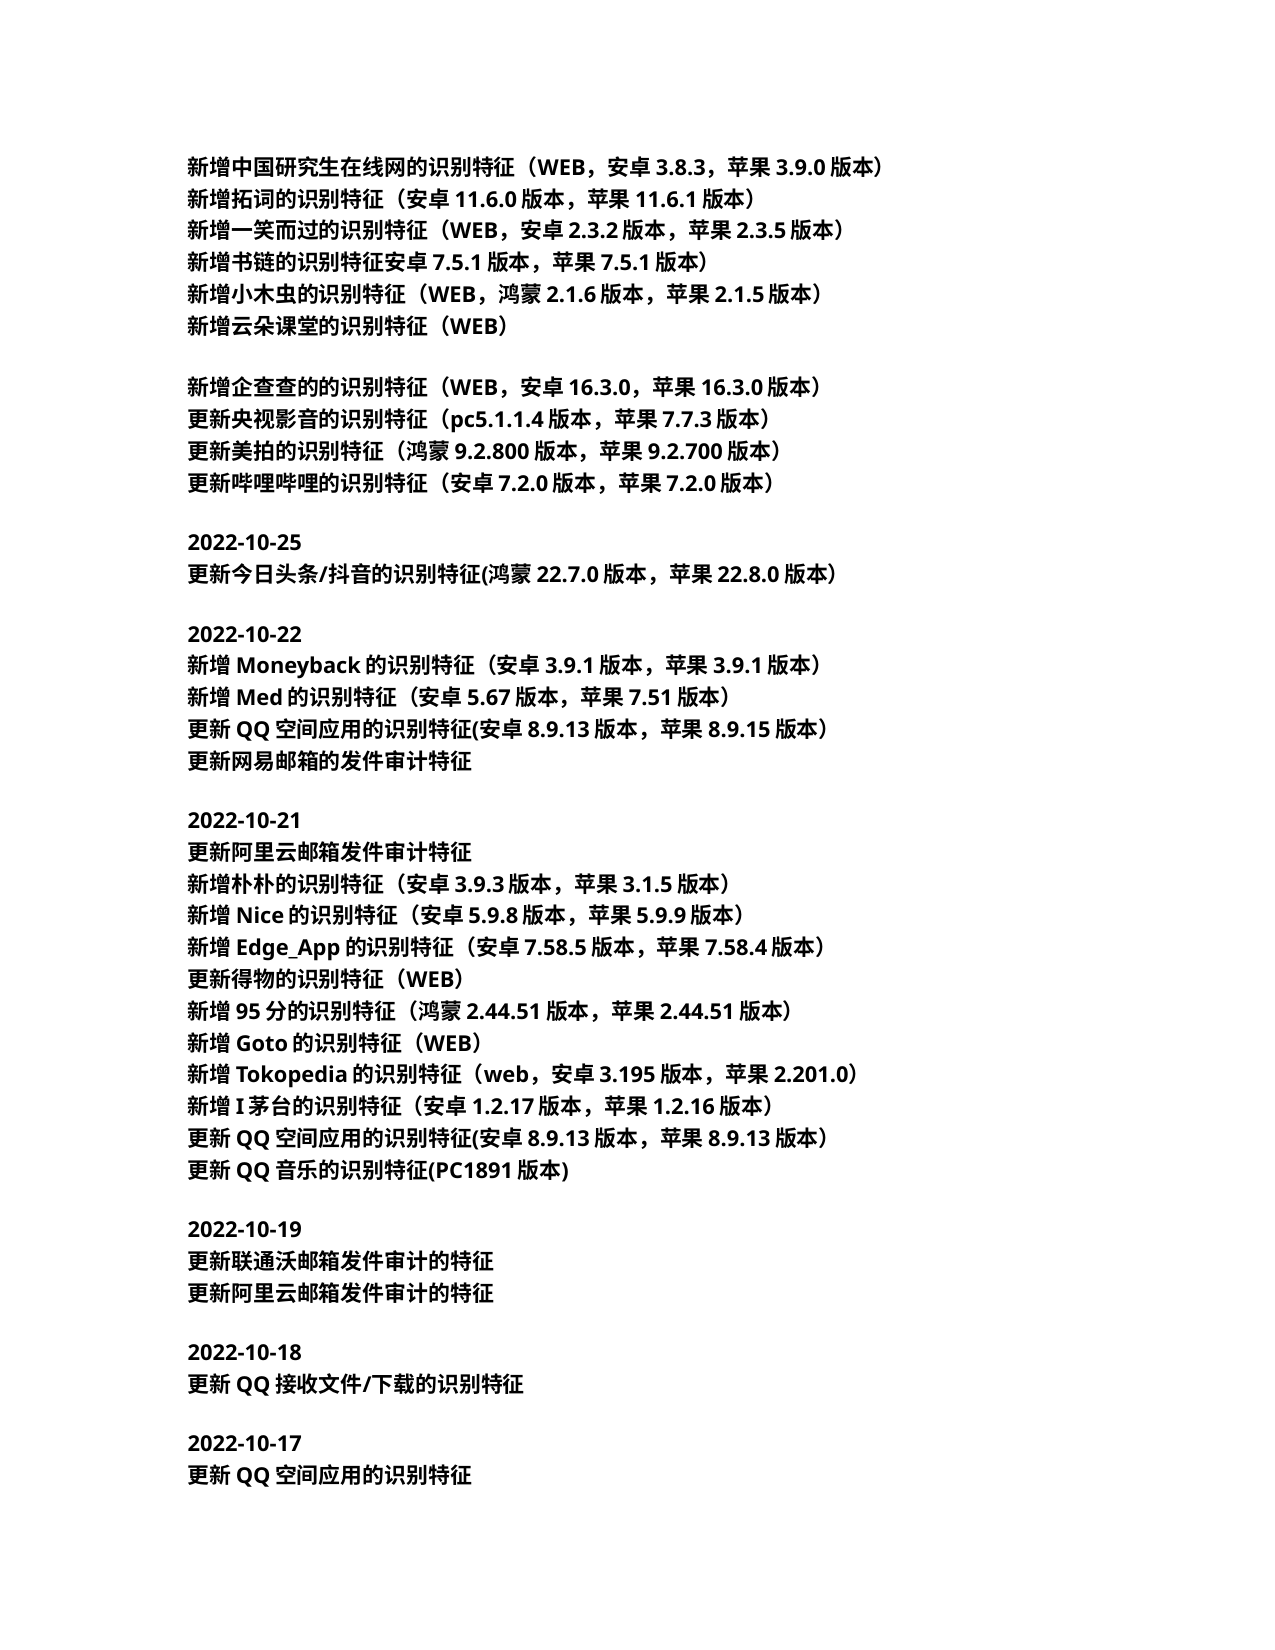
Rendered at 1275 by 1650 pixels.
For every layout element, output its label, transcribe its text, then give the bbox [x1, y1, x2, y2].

text 更新央视影音的识别特征（pc5.1.1.4版本，苹果7.7.3版本） [187, 402, 1087, 434]
text 更新今日头条/抖音的识别特征(鸿蒙22.7.0版本，苹果22.8.0版本） [187, 557, 1087, 589]
text 新增小木虫的识别特征（WEB，鸿蒙2.1.6版本，苹果2.1.5版本） [187, 277, 1087, 309]
text 新增Med的识别特征（安卓5.67版本，苹果7.51版本） [187, 680, 1087, 712]
text 更新QQ空间应用的识别特征(安卓8.9.13版本，苹果8.9.15版本） [187, 712, 1087, 744]
text 新增书链的识别特征安卓7.5.1版本，苹果7.5.1版本） [187, 245, 1087, 277]
text 新增Edge_App的识别特征（安卓7.58.5版本，苹果7.58.4版本） [187, 930, 1087, 962]
text 新增95分的识别特征（鸿蒙2.44.51版本，苹果2.44.51版本） [187, 994, 1087, 1026]
text 更新QQ空间应用的识别特征(安卓8.9.13版本，苹果8.9.13版本） [187, 1121, 1087, 1153]
text 2022-10-17 [187, 1428, 1087, 1458]
text 2022-10-22 [187, 619, 1087, 648]
text 2022-10-19 [187, 1214, 1087, 1244]
text 更新阿里云邮箱发件审计的特征 [187, 1276, 1087, 1307]
text 新增朴朴的识别特征（安卓3.9.3版本，苹果3.1.5版本） [187, 867, 1087, 898]
text 更新QQ接收文件/下载的识别特征 [187, 1367, 1087, 1399]
text 新增拓词的识别特征（安卓11.6.0版本，苹果11.6.1版本） [187, 182, 1087, 213]
text 更新美拍的识别特征（鸿蒙9.2.800版本，苹果9.2.700版本） [187, 434, 1087, 466]
text 新增一笑而过的识别特征（WEB，安卓2.3.2版本，苹果2.3.5版本） [187, 213, 1087, 245]
text 更新哔哩哔哩的识别特征（安卓7.2.0版本，苹果7.2.0版本） [187, 466, 1087, 497]
text 2022-10-18 [187, 1337, 1087, 1367]
text 新增云朵课堂的识别特征（WEB） [187, 309, 1087, 341]
text 更新阿里云邮箱发件审计特征 [187, 835, 1087, 867]
text 更新QQ空间应用的识别特征 [187, 1458, 1087, 1490]
text 新增Goto的识别特征（WEB） [187, 1026, 1087, 1057]
text 2022-10-25 [187, 527, 1087, 557]
text 新增企查查的的识别特征（WEB，安卓16.3.0，苹果16.3.0版本） [187, 370, 1087, 402]
text 更新联通沃邮箱发件审计的特征 [187, 1244, 1087, 1276]
text 新增中国研究生在线网的识别特征（WEB，安卓3.8.3，苹果3.9.0版本） [187, 150, 1087, 182]
text 更新网易邮箱的发件审计特征 [187, 744, 1087, 775]
text 更新得物的识别特征（WEB） [187, 962, 1087, 994]
text 新增Tokopedia的识别特征（web，安卓3.195版本，苹果2.201.0） [187, 1057, 1087, 1089]
text 新增I茅台的识别特征（安卓1.2.17版本，苹果1.2.16版本） [187, 1089, 1087, 1121]
text 新增Nice的识别特征（安卓5.9.8版本，苹果5.9.9版本） [187, 898, 1087, 930]
text 2022-10-21 [187, 805, 1087, 835]
text 更新QQ音乐的识别特征(PC1891版本) [187, 1153, 1087, 1184]
text 新增Moneyback的识别特征（安卓3.9.1版本，苹果3.9.1版本） [187, 648, 1087, 680]
